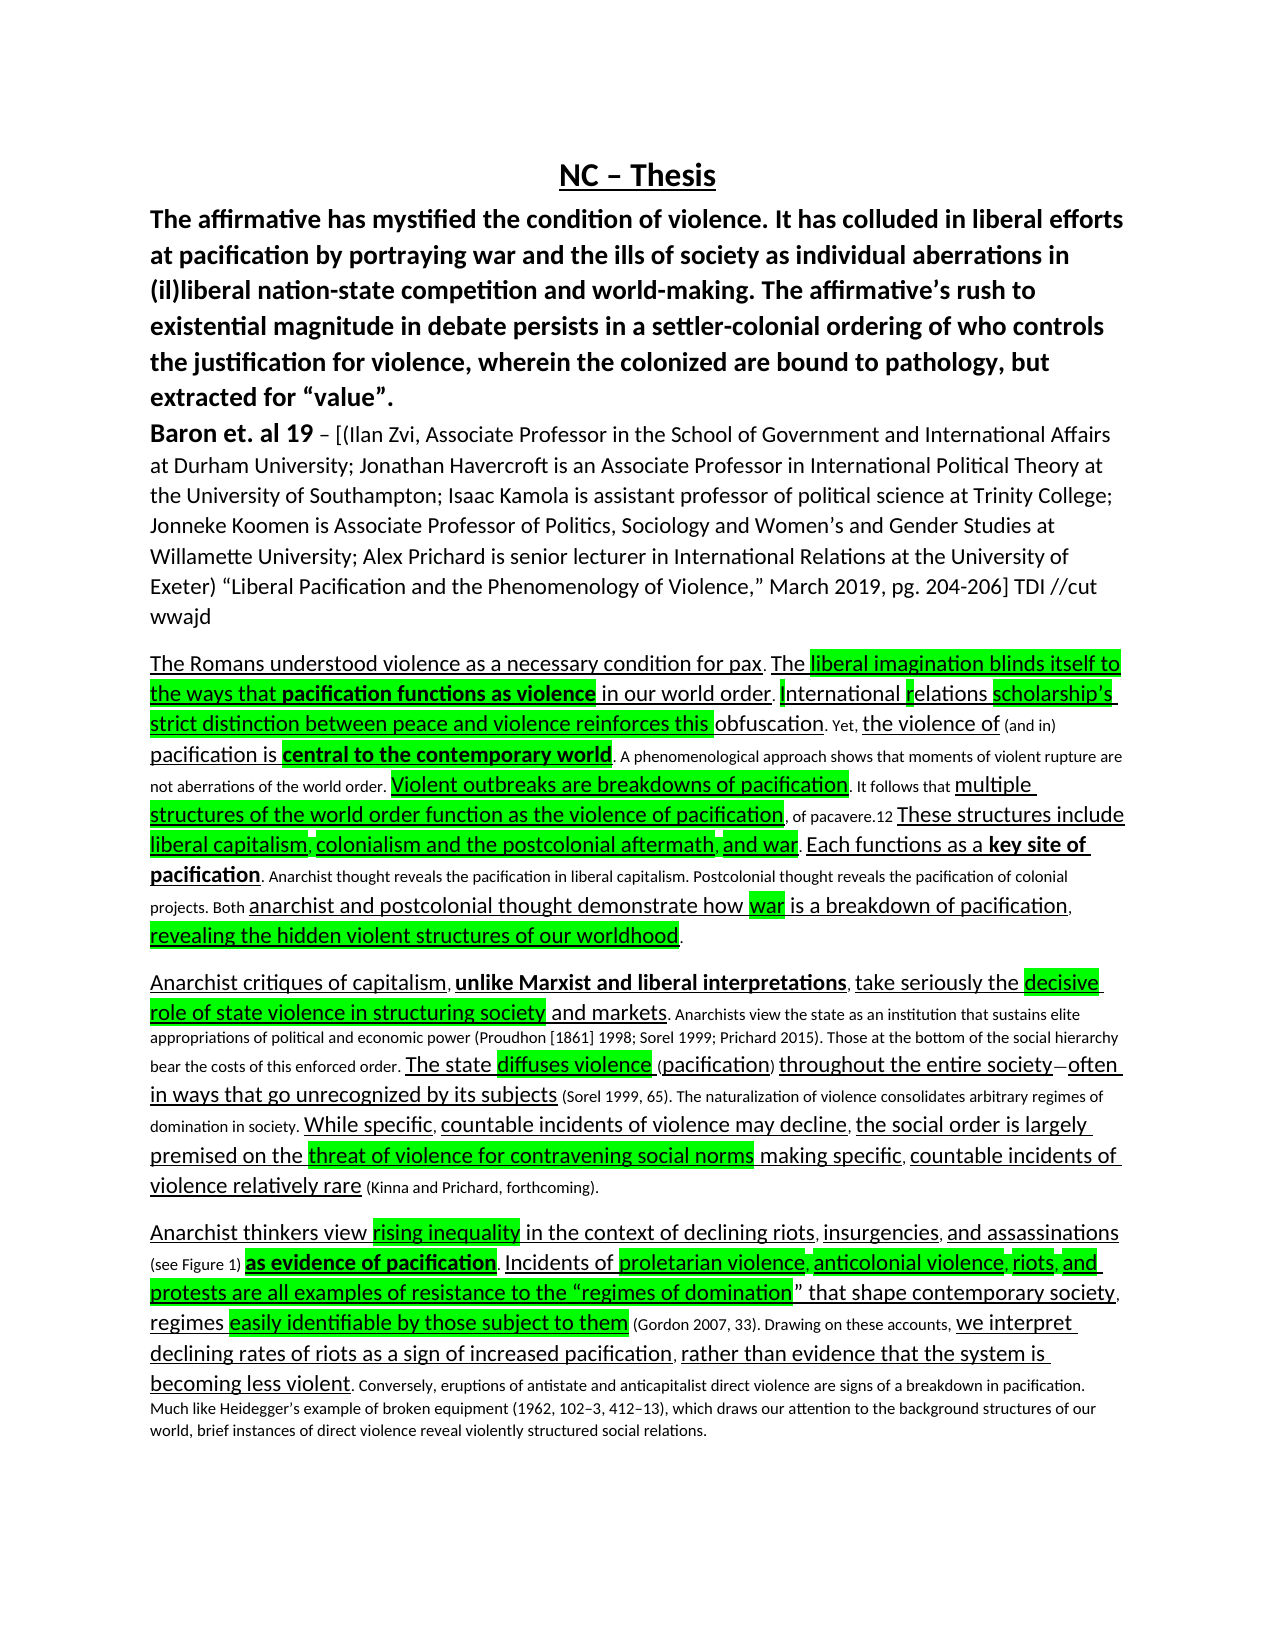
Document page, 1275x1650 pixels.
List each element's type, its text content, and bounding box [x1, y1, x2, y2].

subtitle NC – Thesis [150, 154, 1125, 195]
text The Romans understood violence as a necessary condition for pax. The liberal imagination blinds itself to the ways that paciﬁcation functions as violence in our world order. International relations scholarship’s strict distinction between peace and violence reinforces this obfuscation. Yet, the violence of (and in) paciﬁcation is central to the contemporary world. A phenomenological approach shows that moments of violent rupture are not aberrations of the world order. Violent outbreaks are breakdowns of paciﬁcation. It follows that multiple structures of the world order function as the violence of paciﬁcation, of pacavere.12 These structures include liberal capitalism, colonialism and the postcolonial aftermath, and war. Each functions as a key site of paciﬁcation. Anarchist thought reveals the paciﬁcation in liberal capitalism. Postcolonial thought reveals the paciﬁcation of colonial projects. Both anarchist and postcolonial thought demonstrate how war is a breakdown of paciﬁcation, revealing the hidden violent structures of our worldhood. [150, 649, 1125, 949]
subtitle The affirmative has mystified the condition of violence. It has colluded in liberal efforts at pacification by portraying war and the ills of society as individual aberrations in (il)liberal nation-state competition and world-making. The affirmative’s rush to existential magnitude in debate persists in a settler-colonial ordering of who controls the justification for violence, wherein the colonized are bound to pathology, but extracted for “value”. [150, 202, 1125, 413]
text Anarchist thinkers view rising inequality in the context of declining riots, insurgencies, and assassinations (see Figure 1) as evidence of paciﬁcation. Incidents of proletarian violence, anticolonial violence, riots, and protests are all examples of resistance to the “regimes of domination” that shape contemporary society, regimes easily identiﬁable by those subject to them (Gordon 2007, 33). Drawing on these accounts, we interpret declining rates of riots as a sign of increased paciﬁcation, rather than evidence that the system is becoming less violent. Conversely, eruptions of antistate and anticapitalist direct violence are signs of a breakdown in paciﬁcation. Much like Heidegger’s example of broken equipment (1962, 102–3, 412–13), which draws our attention to the background structures of our world, brief instances of direct violence reveal violently structured social relations. [150, 1218, 1125, 1441]
text Anarchist critiques of capitalism, unlike Marxist and liberal interpretations, take seriously the decisive role of state violence in structuring society and markets. Anarchists view the state as an institution that sustains elite appropriations of political and economic power (Proudhon [1861] 1998; Sorel 1999; Prichard 2015). Those at the bottom of the social hierarchy bear the costs of this enforced order. The state diffuses violence (paciﬁcation) throughout the entire society—often in ways that go unrecognized by its subjects (Sorel 1999, 65). The naturalization of violence consolidates arbitrary regimes of domination in society. While speciﬁc, countable incidents of violence may decline, the social order is largely premised on the threat of violence for contravening social norms making speciﬁc, countable incidents of violence relatively rare (Kinna and Prichard, forthcoming). [150, 968, 1125, 1199]
text Baron et. al 19 – [(Ilan Zvi, Associate Professor in the School of Government and International Affairs at Durham University; Jonathan Havercroft is an Associate Professor in International Political Theory at the University of Southampton; Isaac Kamola is assistant professor of political science at Trinity College; Jonneke Koomen is Associate Professor of Politics, Sociology and Women’s and Gender Studies at Willamette University; Alex Prichard is senior lecturer in International Relations at the University of Exeter) “Liberal Paciﬁcation and the Phenomenology of Violence,” March 2019, pg. 204-206] TDI //cut wwajd [150, 416, 1125, 630]
